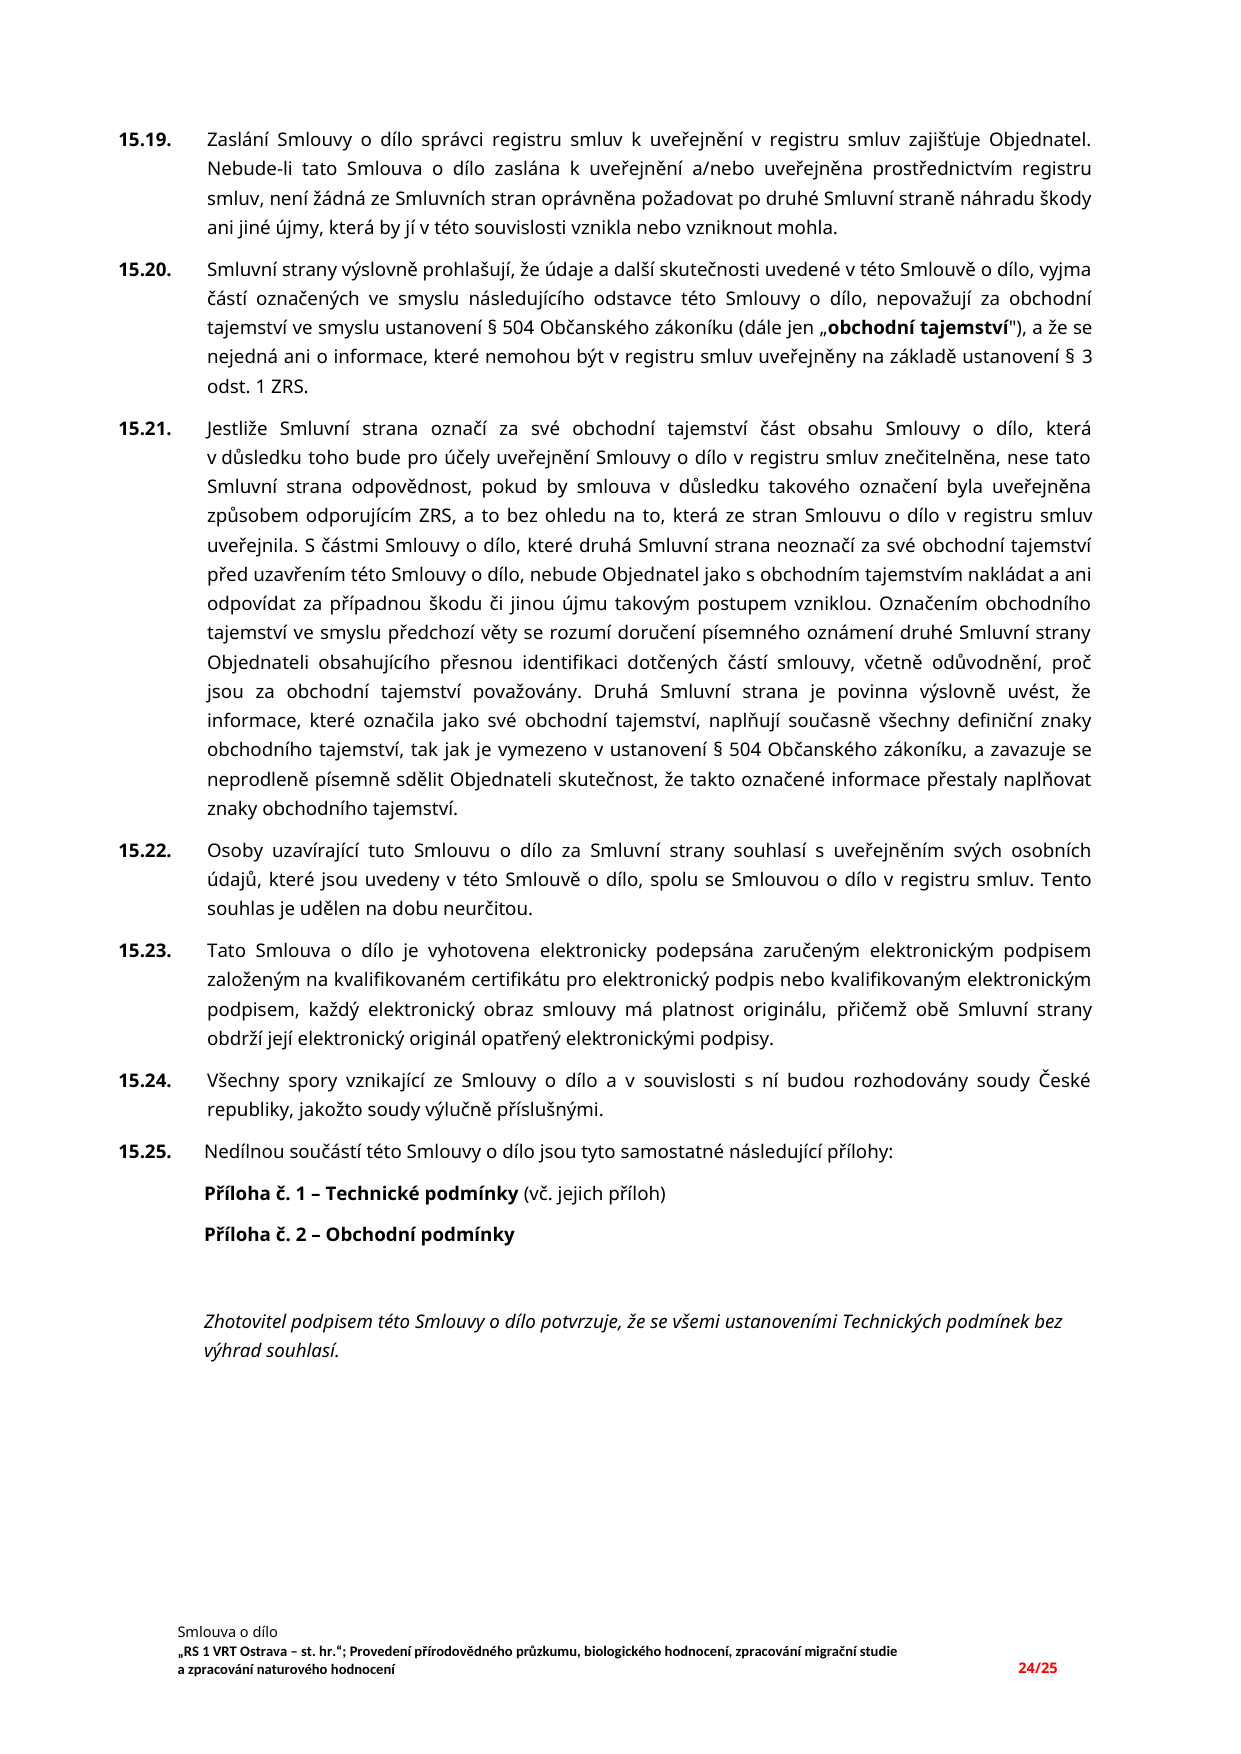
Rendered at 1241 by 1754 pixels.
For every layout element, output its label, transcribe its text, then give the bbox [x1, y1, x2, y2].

text Příloha č. 2 – Obchodní podmínky [148, 1222, 1092, 1247]
text 15.23. Tato Smlouva o dílo je vyhotovena elektronicky podepsána zaručeným elektronickým podpisem založeným na kvalifikovaném certifikátu pro elektronický podpis nebo kvalifikovaným elektronickým podpisem, každý elektronický obraz smlouvy má platnost originálu, přičemž obě Smluvní strany obdrží její elektronický originál opatřený elektronickými podpisy. [118, 937, 1092, 1051]
text Zhotovitel podpisem této Smlouvy o dílo potvrzuje, že se všemi ustanoveními Technických podmínek bez výhrad souhlasí. [204, 1308, 1092, 1363]
text 15.22. Osoby uzavírající tuto Smlouvu o dílo za Smluvní strany souhlasí s uveřejněním svých osobních údajů, které jsou uvedeny v této Smlouvě o dílo, spolu se Smlouvou o dílo v registru smluv. Tento souhlas je udělen na dobu neurčitou. [118, 837, 1092, 921]
text 15.24. Všechny spory vznikající ze Smlouvy o dílo a v souvislosti s ní budou rozhodovány soudy České republiky, jakožto soudy výlučně příslušnými. [118, 1067, 1092, 1122]
text 15.20. Smluvní strany výslovně prohlašují, že údaje a další skutečnosti uvedené v této Smlouvě o dílo, vyjma částí označených ve smyslu následujícího odstavce této Smlouvy o dílo, nepovažují za obchodní tajemství ve smyslu ustanovení § 504 Občanského zákoníku (dále jen „obchodní tajemství"), a že se nejedná ani o informace, které nemohou být v registru smluv uveřejněny na základě ustanovení § 3 odst. 1 ZRS. [118, 256, 1092, 398]
text 15.25. Nedílnou součástí této Smlouvy o dílo jsou tyto samostatné následující přílohy: [118, 1138, 1092, 1163]
text 15.21. Jestliže Smluvní strana označí za své obchodní tajemství část obsahu Smlouvy o dílo, která v důsledku toho bude pro účely uveřejnění Smlouvy o dílo v registru smluv znečitelněna, nese tato Smluvní strana odpovědnost, pokud by smlouva v důsledku takového označení byla uveřejněna způsobem odporujícím ZRS, a to bez ohledu na to, která ze stran Smlouvu o dílo v registru smluv uveřejnila. S částmi Smlouvy o dílo, které druhá Smluvní strana neoznačí za své obchodní tajemství před uzavřením této Smlouvy o dílo, nebude Objednatel jako s obchodním tajemstvím nakládat a ani odpovídat za případnou škodu či jinou újmu takovým postupem vzniklou. Označením obchodního tajemství ve smyslu předchozí věty se rozumí doručení písemného oznámení druhé Smluvní strany Objednateli obsahujícího přesnou identifikaci dotčených částí smlouvy, včetně odůvodnění, proč jsou za obchodní tajemství považovány. Druhá Smluvní strana je povinna výslovně uvést, že informace, které označila jako své obchodní tajemství, naplňují současně všechny definiční znaky obchodního tajemství, tak jak je vymezeno v ustanovení § 504 Občanského zákoníku, a zavazuje se neprodleně písemně sdělit Objednateli skutečnost, že takto označené informace přestaly naplňovat znaky obchodního tajemství. [118, 415, 1092, 821]
text Příloha č. 1 – Technické podmínky (vč. jejich příloh) [148, 1180, 1092, 1205]
text 15.19. Zaslání Smlouvy o dílo správci registru smluv k uveřejnění v registru smluv zajišťuje Objednatel. Nebude-li tato Smlouva o dílo zaslána k uveřejnění a/nebo uveřejněna prostřednictvím registru smluv, není žádná ze Smluvních stran oprávněna požadovat po druhé Smluvní straně náhradu škody ani jiné újmy, která by jí v této souvislosti vznikla nebo vzniknout mohla. [118, 126, 1092, 240]
